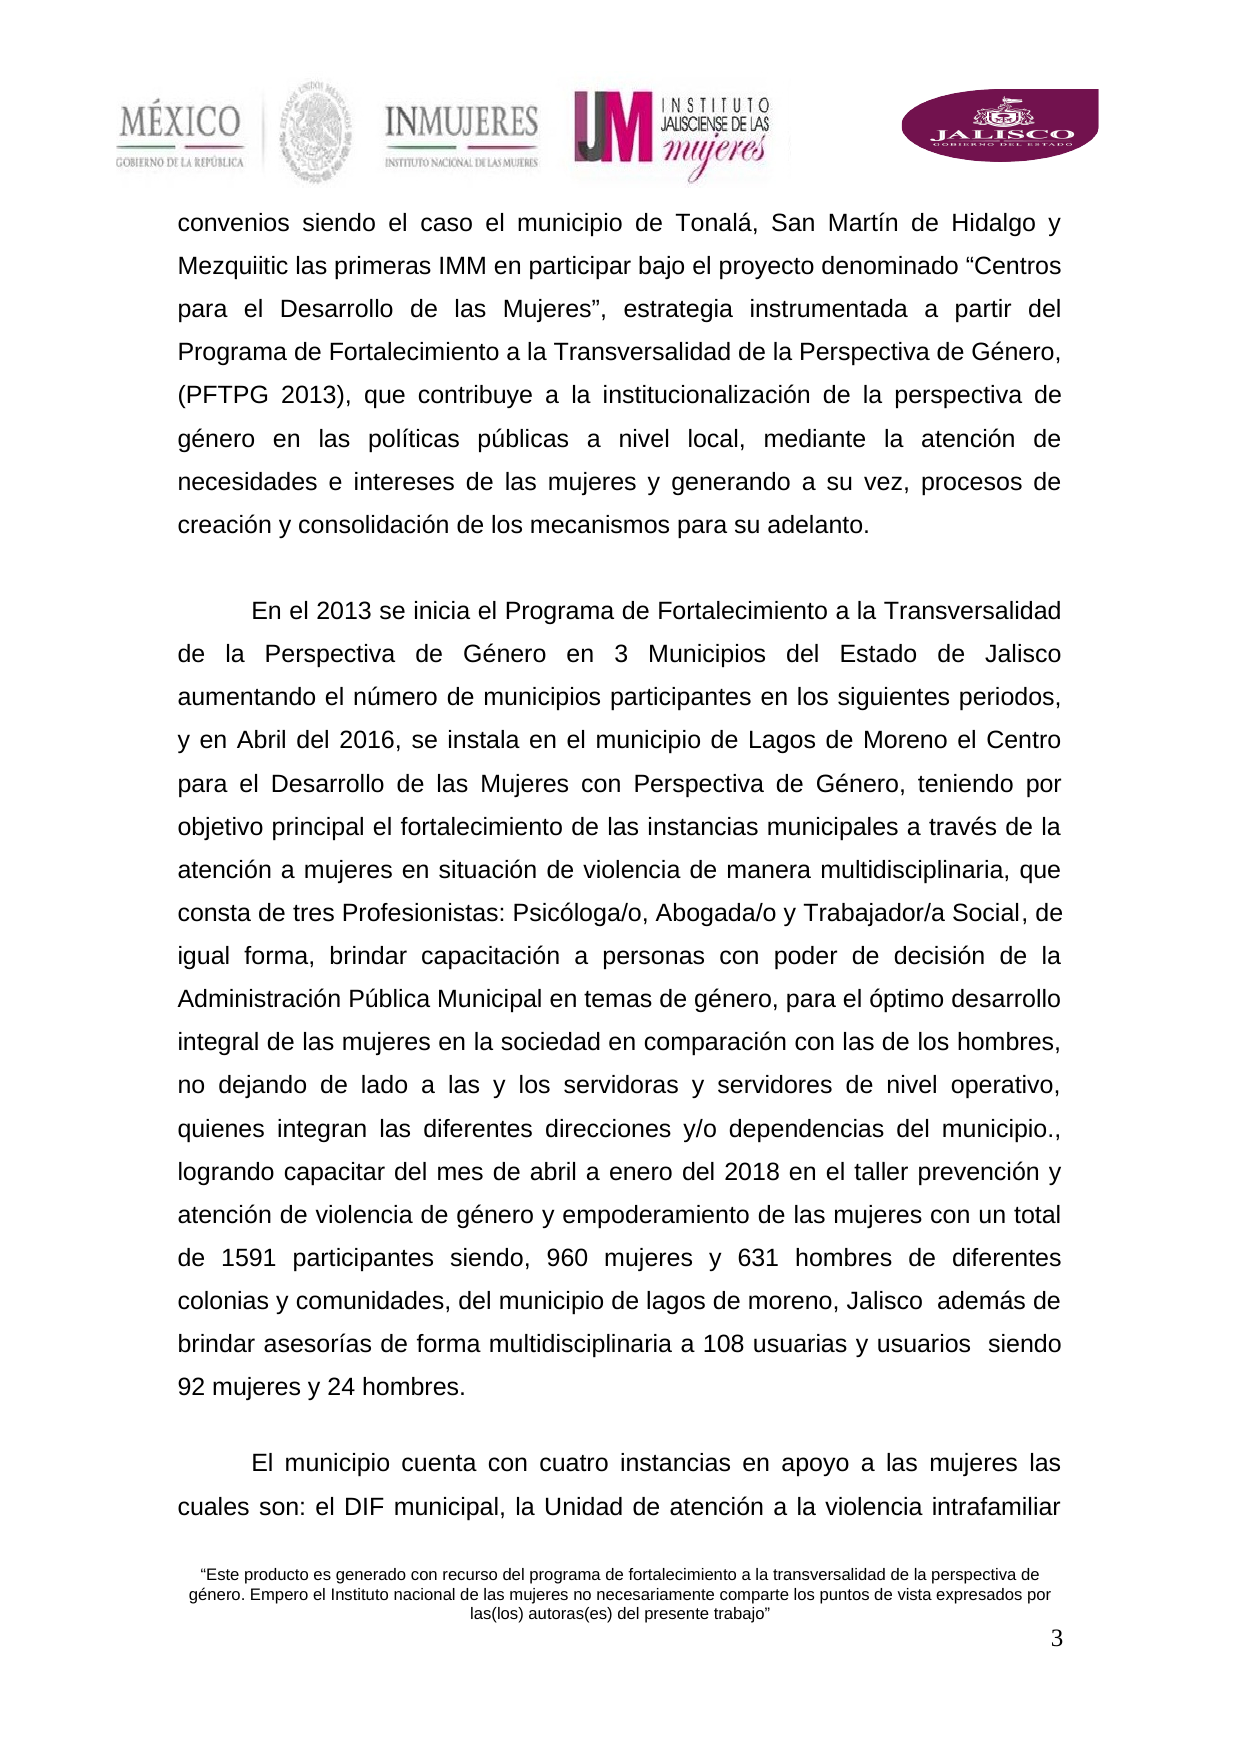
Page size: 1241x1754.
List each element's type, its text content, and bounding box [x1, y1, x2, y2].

picture [901, 89, 1099, 162]
text En el 2013 se inicia el Programa de Fortalecimiento a la Transversalidad de la Perspectiva de Género en 3 Municipios del Estado de Jalisco aumentando el número de municipios participantes en los siguientes periodos, y en Abril del 2016, se instala en el municipio de Lagos de Moreno el Centro para el Desarrollo de las Mujeres con Perspectiva de Género, teniendo por objetivo principal el fortalecimiento de las instancias municipales a través de la atención a mujeres en situación de violencia de manera multidisciplinaria, que consta de tres Profesionistas: Psicóloga/o, Abogada/o y Trabajador/a Social, de igual forma, brindar capacitación a personas con poder de decisión de la Administración Pública Municipal en temas de género, para el óptimo desarrollo integral de las mujeres en la sociedad en comparación con las de los hombres, no dejando de lado a las y los servidoras y servidores de nivel operativo, quienes integran las diferentes direcciones y/o dependencias del municipio., logrando capacitar del mes de abril a enero del 2018 en el taller prevención y atención de violencia de género y empoderamiento de las mujeres con un total de 1591 participantes siendo, 960 mujeres y 631 hombres de diferentes colonias y comunidades, del municipio de lagos de moreno, Jalisco además de brindar asesorías de forma multidisciplinaria a 108 usuarias y usuarios siendo 92 mujeres y 24 hombres. [177, 596, 1063, 1401]
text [177, 148, 1063, 538]
picture [116, 71, 792, 188]
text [177, 1448, 1063, 1520]
